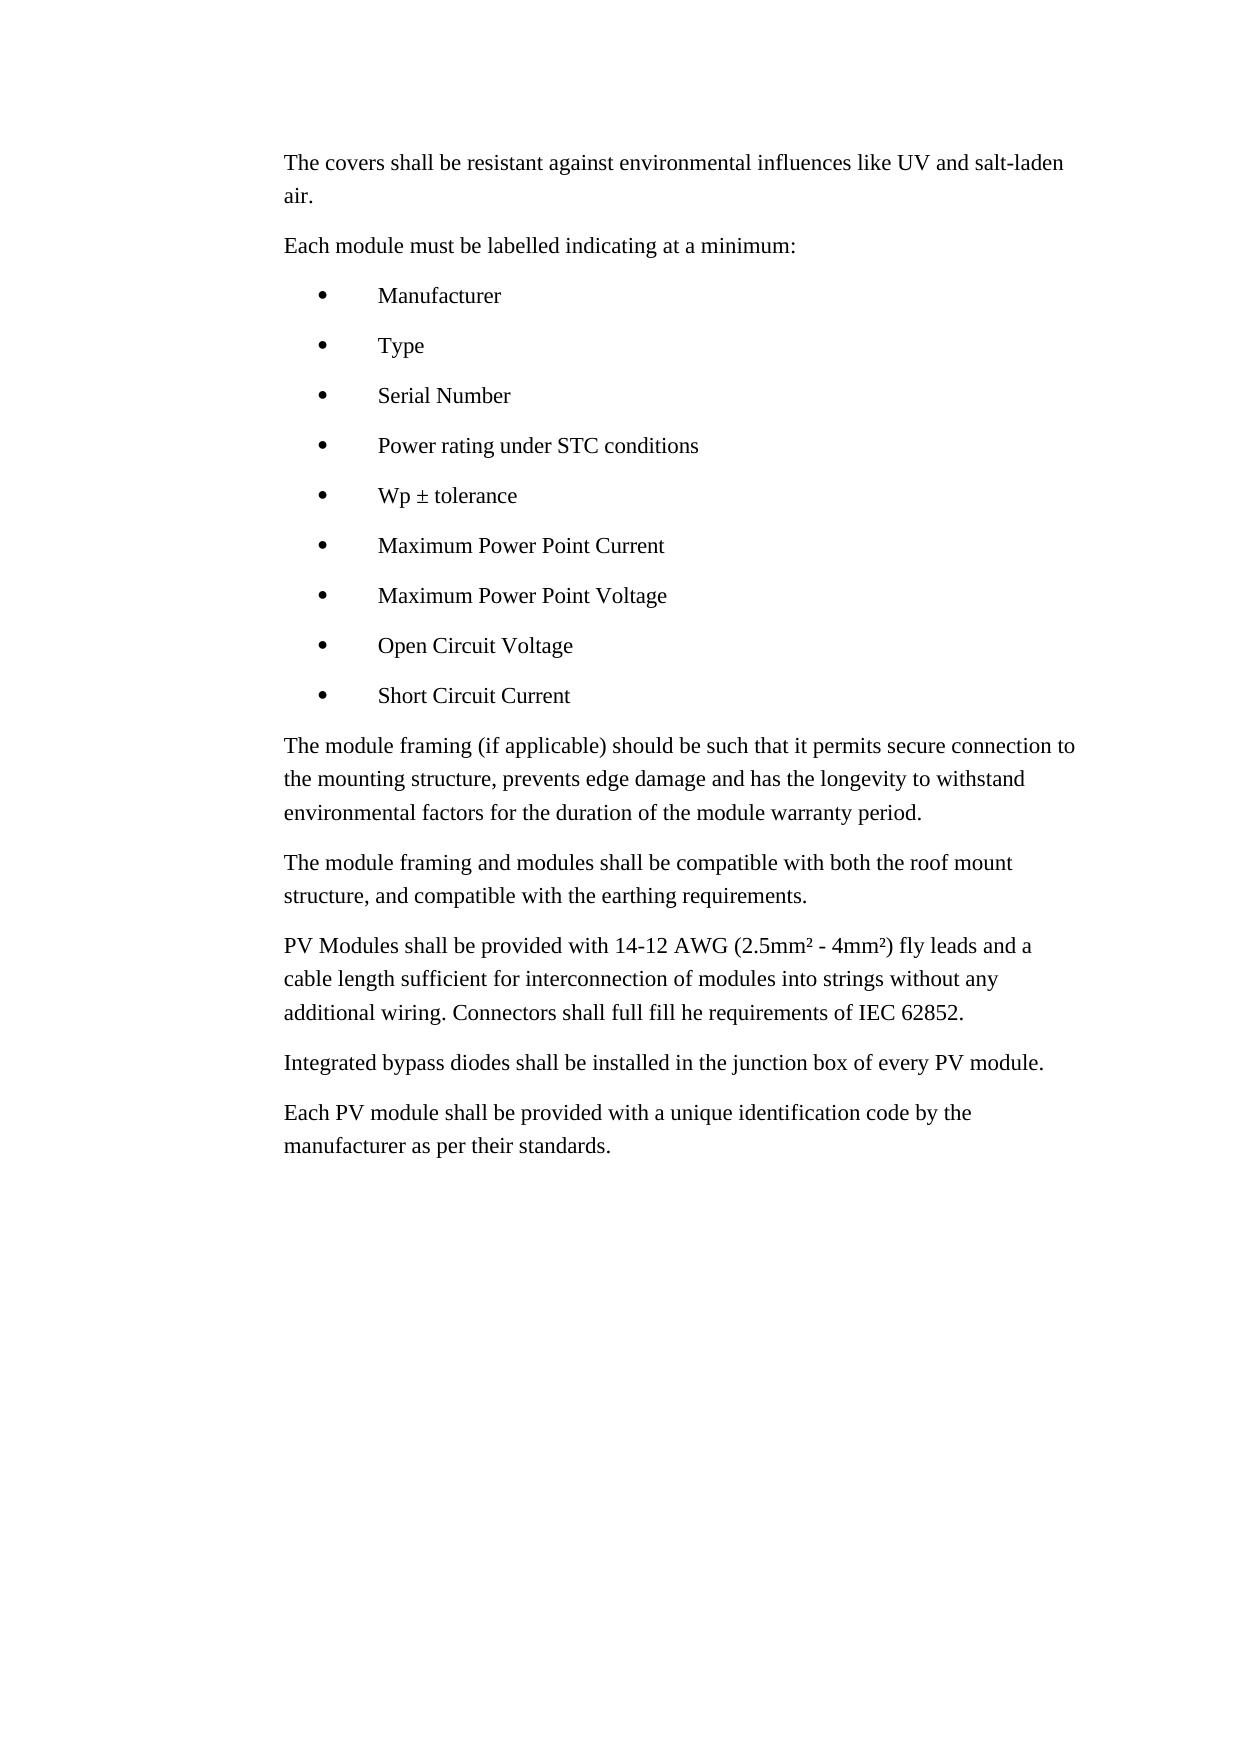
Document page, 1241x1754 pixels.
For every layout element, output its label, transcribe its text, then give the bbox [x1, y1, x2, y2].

text The module framing and modules shall be compatible with both the roof mount structure, and compatible with the earthing requirements. [284, 842, 1086, 908]
text Integrated bypass diodes shall be installed in the junction box of every PV module. [284, 1042, 1086, 1075]
text PV Modules shall be provided with 14-12 AWG (2.5mm² - 4mm²) fly leads and a cable length sufficient for interconnection of modules into strings without any additional wiring. Connectors shall full fill he requirements of IEC 62852. [284, 925, 1086, 1025]
text The module framing (if applicable) should be such that it permits secure connection to the mounting structure, prevents edge damage and has the longevity to withstand environmental factors for the duration of the module warranty period. [284, 725, 1086, 825]
text Type [318, 325, 1086, 358]
text Serial Number [318, 375, 1086, 408]
text Manufacturer [318, 275, 1086, 308]
text Wp ± tolerance [318, 475, 1086, 508]
text Each module must be labelled indicating at a minimum: [284, 225, 1086, 258]
text Power rating under STC conditions [318, 425, 1086, 458]
text Short Circuit Current [318, 675, 1086, 708]
text The covers shall be resistant against environmental influences like UV and salt-laden air. [284, 142, 1086, 208]
text Open Circuit Voltage [318, 625, 1086, 658]
text Maximum Power Point Voltage [318, 575, 1086, 608]
text Each PV module shall be provided with a unique identification code by the manufacturer as per their standards. [284, 1092, 1086, 1158]
text Maximum Power Point Current [318, 525, 1086, 558]
